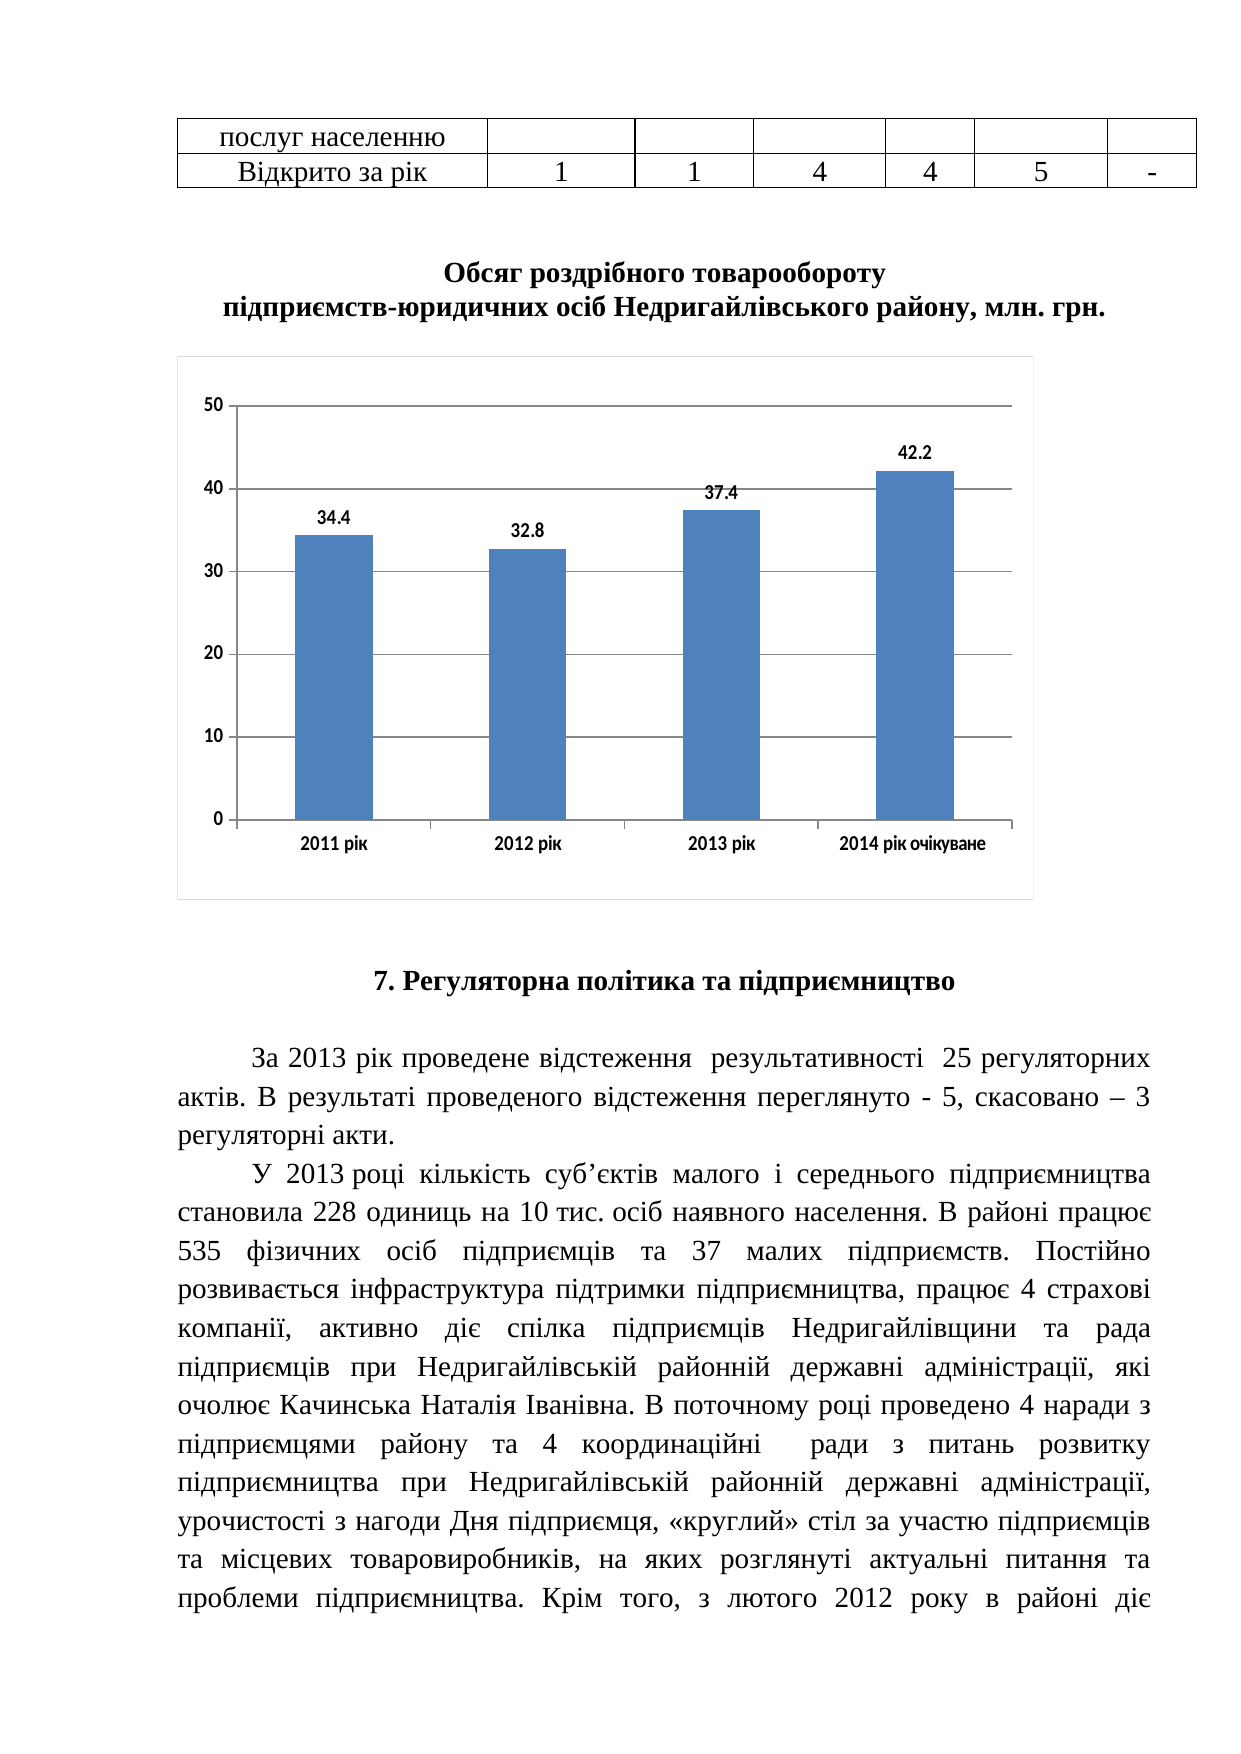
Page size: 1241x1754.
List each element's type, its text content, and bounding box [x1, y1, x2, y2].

text 7. Регуляторна політика та підприємництво [177, 963, 1152, 997]
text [177, 1156, 1152, 1613]
text Обсяг роздрібного товарообороту [177, 255, 1152, 289]
table_cell [636, 119, 753, 153]
table_cell 4 [886, 154, 974, 187]
table_cell - [1108, 154, 1196, 187]
table_cell 1 [636, 154, 753, 187]
table_cell [886, 119, 974, 153]
table_cell 63 [488, 119, 634, 153]
table_cell 50 [975, 119, 1107, 153]
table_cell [178, 119, 487, 153]
table_cell [1108, 119, 1196, 153]
table_cell 4 [754, 154, 885, 187]
table_cell 5 [975, 154, 1107, 187]
table_cell 52 [754, 119, 885, 153]
table_cell Відкрито за рік [178, 154, 487, 187]
text підприємств-юридичних осіб Недригайлівського району, млн. грн. [177, 289, 1152, 322]
table_cell 1 [488, 154, 634, 187]
text За 2013 рік проведене відстеження результативності 25 регуляторних актів. В результаті проведеного відстеження переглянуто - 5, скасовано – 3 регуляторні акти. [177, 1040, 1152, 1151]
